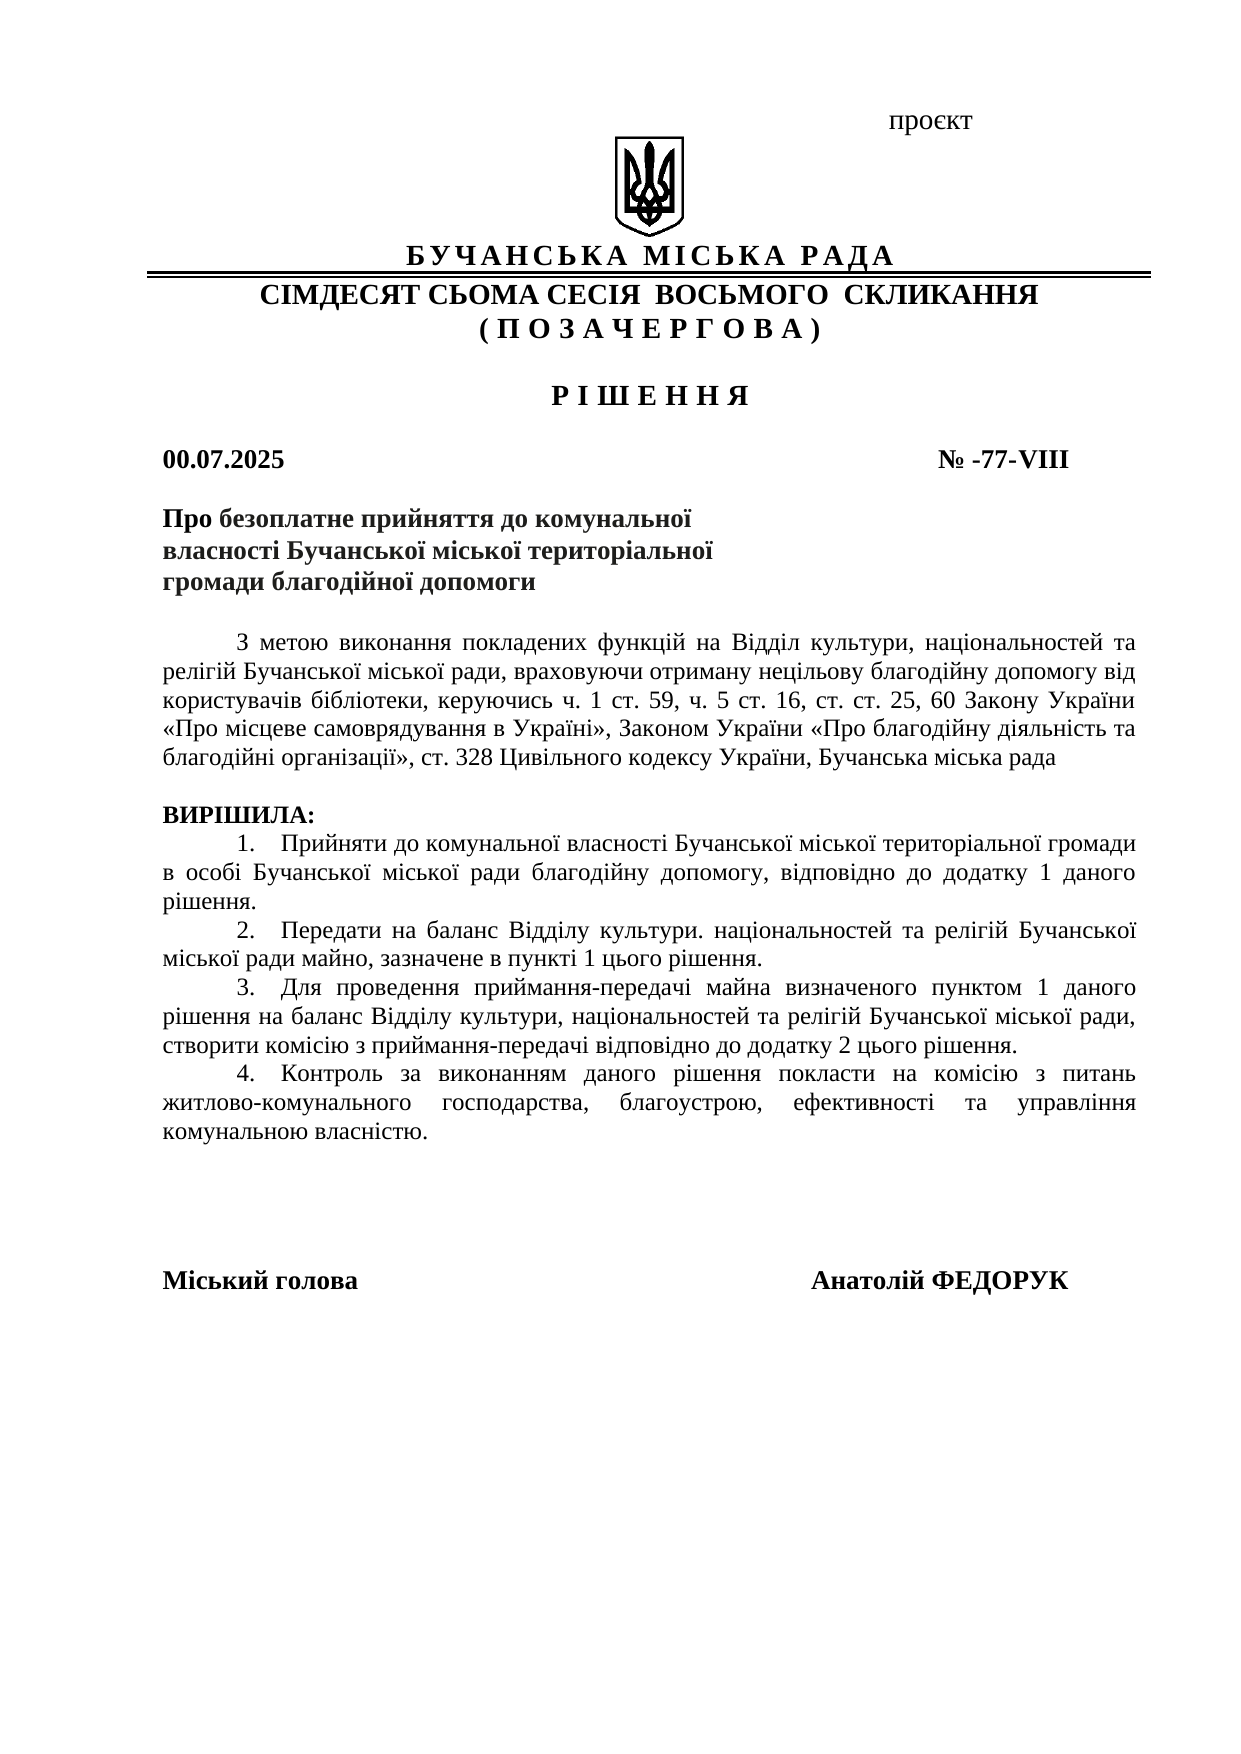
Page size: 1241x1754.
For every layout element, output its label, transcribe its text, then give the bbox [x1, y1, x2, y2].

text 4. Контроль за виконанням даного рішення покласти на комісію з питань житлово-комунального господарства, благоустрою, ефективності та управління комунальною власністю. [162, 1058, 1137, 1145]
text (ПОЗАЧЕРГОВА) [162, 311, 1137, 344]
text Про безоплатне прийняття до комунальної [162, 503, 1137, 534]
text 2. Передати на баланс Відділу культури. національностей та релігій Бучанської міської ради майно, зазначене в пункті 1 цього рішення. [162, 915, 1137, 972]
text ВИРІШИЛА: [162, 800, 1137, 828]
picture [613, 136, 686, 238]
text власності Бучанської міської територіальної [162, 534, 1137, 565]
text РІШЕННЯ [162, 378, 1137, 412]
text громади благодійної допомоги [162, 565, 1137, 596]
text 1. Прийняти до комунальної власності Бучанської міської територіальної громади в особі Бучанської міської ради благодійну допомогу, відповідно до додатку 1 даного рішення. [162, 828, 1137, 915]
text Міський голова Анатолій ФЕДОРУК [162, 1264, 1137, 1296]
text БУЧАНСЬКА МІСЬКА РАДА [162, 238, 1137, 271]
text 3. Для проведення приймання-передачі майна визначеного пунктом 1 даного рішення на баланс Відділу культури, національностей та релігій Бучанської міської ради, створити комісію з приймання-передачі відповідно до додатку 2 цього рішення. [162, 972, 1137, 1058]
subtitle 00.07.2025 № -77-VІІІ [162, 443, 1137, 474]
text З метою виконання покладених функцій на Відділ культури, національностей та релігій Бучанської міської ради, враховуючи отриману нецільову благодійну допомогу від користувачів бібліотеки, керуючись ч. 1 ст. 59, ч. 5 ст. 16, ст. ст. 25, 60 Закону України «Про місцеве самоврядування в Україні», Законом України «Про благодійну діяльність та благодійні організації», ст. 328 Цивільного кодексу України, Бучанська міська рада [162, 627, 1137, 771]
table_header СІМДЕСЯТ СЬОМА СЕСІЯ ВОСЬМОГО СКЛИКАННЯ [147, 278, 1151, 311]
text проєкт [162, 102, 1137, 136]
